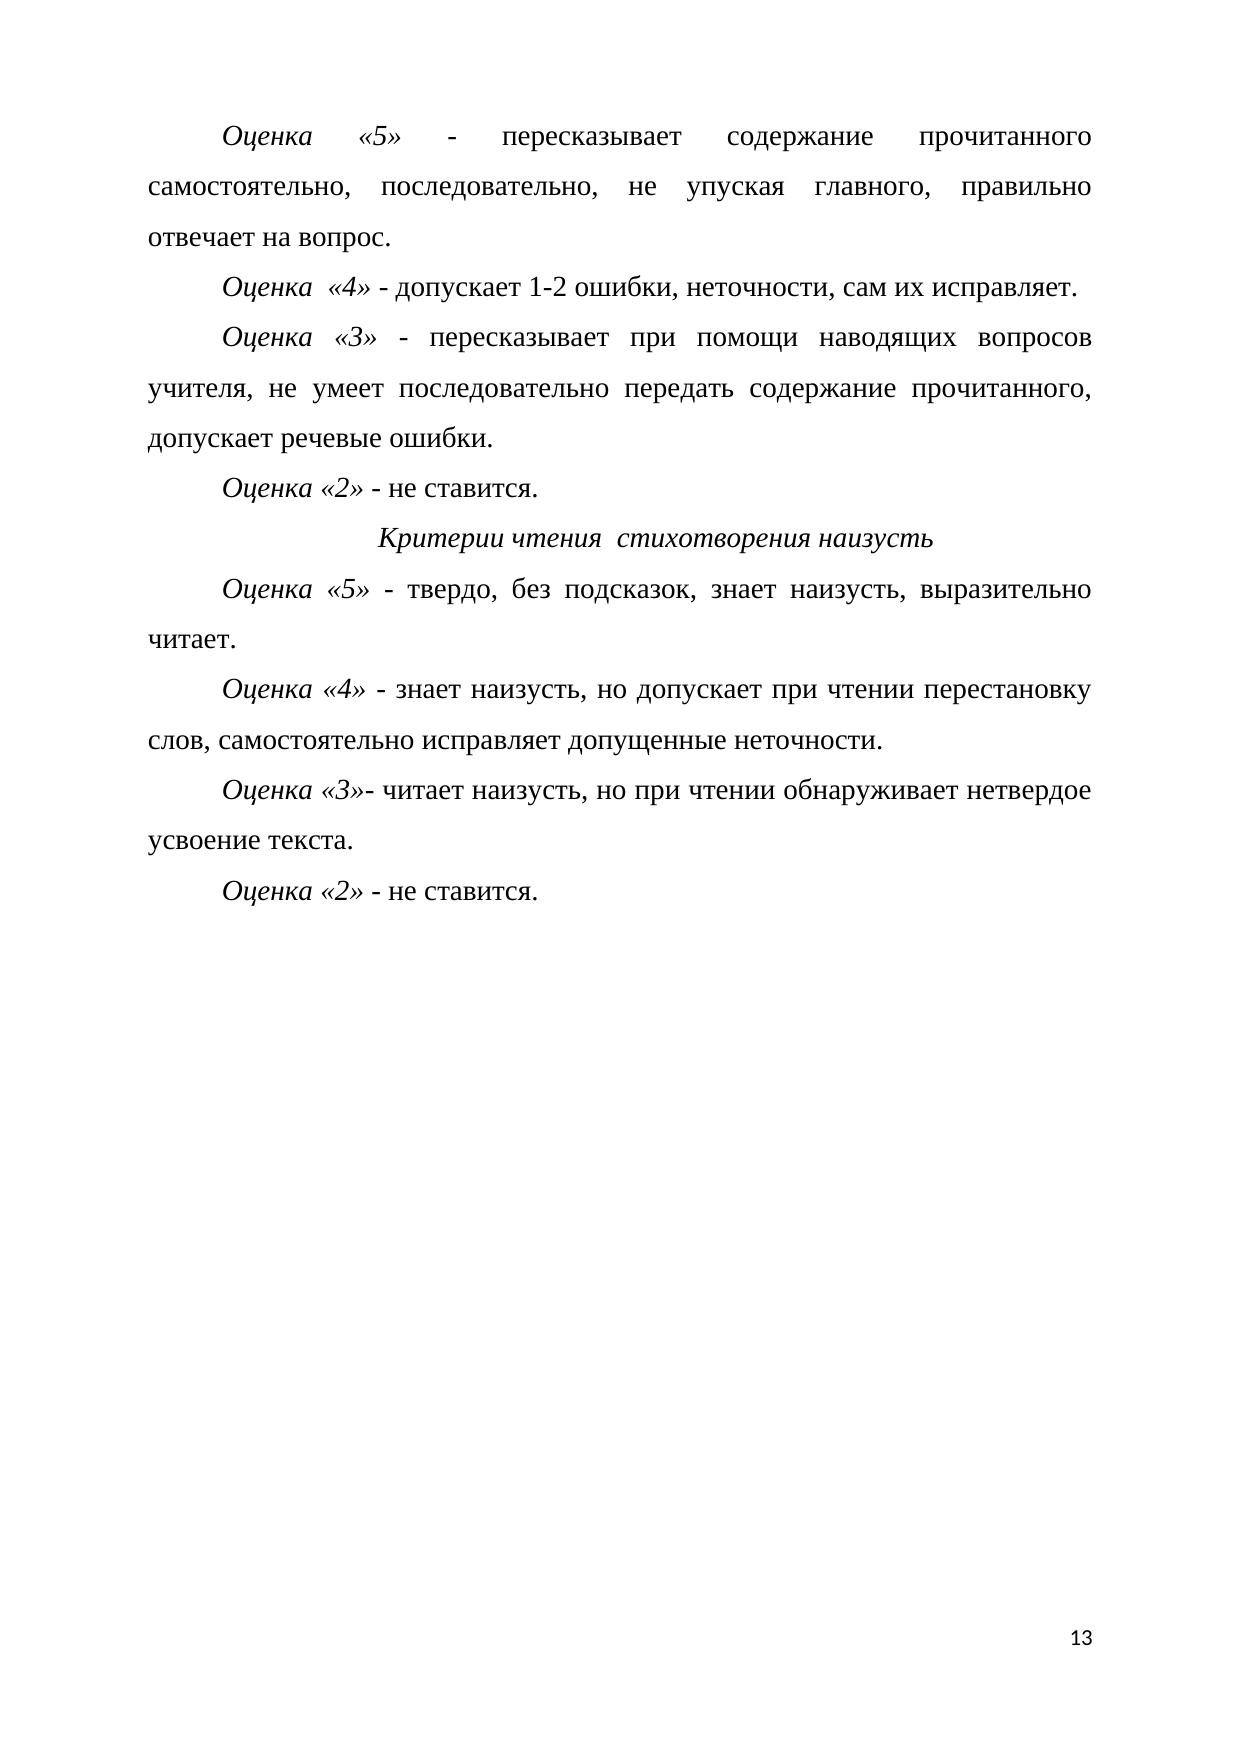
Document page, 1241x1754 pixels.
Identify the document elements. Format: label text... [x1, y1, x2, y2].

text Оценка «5» - твердо, без подсказок, знает наизусть, выразительно читает. [148, 571, 1092, 655]
text Оценка «2» - не ставится. [148, 873, 1092, 906]
text Оценка «4» - знает наизусть, но допускает при чтении перестановку слов, самостоятельно исправляет допущенные неточности. [148, 672, 1092, 755]
text Оценка «3»- читает наизусть, но при чтении обнаруживает нетвердое усвоение текста. [148, 772, 1092, 856]
text Оценка «2» - не ставится. [148, 470, 1092, 504]
text Оценка «3» - пересказывает при помощи наводящих вопросов учителя, не умеет последовательно передать содержание прочитанного, допускает речевые ошибки. [148, 319, 1092, 453]
text Критерии чтения стихотворения наизусть [148, 521, 1092, 554]
text Оценка «4» - допускает 1-2 ошибки, неточности, сам их исправляет. [148, 269, 1092, 303]
text Оценка «5» - пересказывает содержание прочитанного самостоятельно, последовательно, не упуская главного, правильно отвечает на вопрос. [148, 118, 1092, 252]
